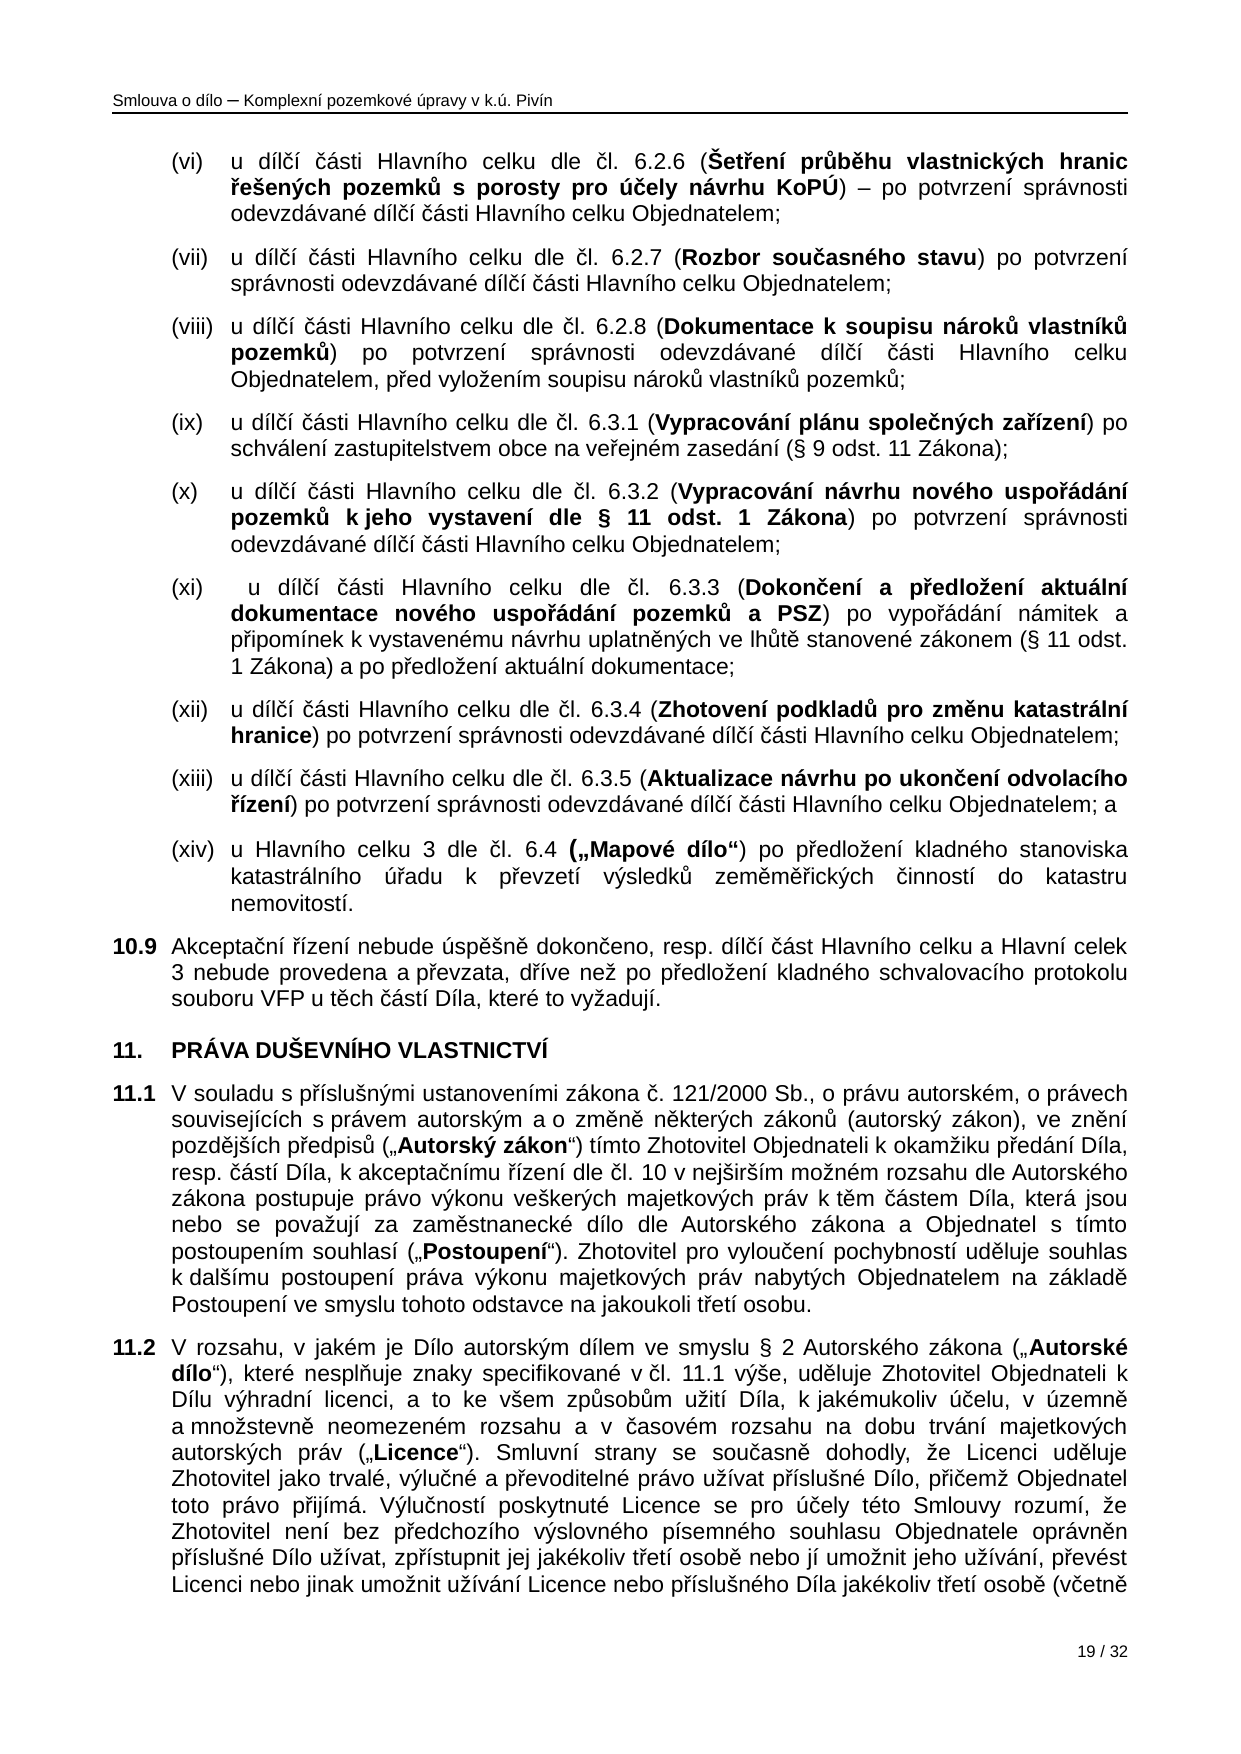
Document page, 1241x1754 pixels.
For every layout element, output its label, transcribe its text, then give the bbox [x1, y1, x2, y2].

list u dílčí části Hlavního celku dle čl. 6.2.7 (Rozbor současného stavu) po potvrzení správnosti odevzdávané dílčí části Hlavního celku Objednatelem; [171, 243, 1128, 296]
list u dílčí části Hlavního celku dle čl. 6.3.5 (Aktualizace návrhu po ukončení odvolacího řízení) po potvrzení správnosti odevzdávané dílčí části Hlavního celku Objednatelem; a [171, 765, 1128, 818]
text V souladu s příslušnými ustanoveními zákona č. 121/2000 Sb., o právu autorském, o právech souvisejících s právem autorským a o změně některých zákonů (autorský zákon), ve znění pozdějších předpisů („Autorský zákon“) tímto Zhotovitel Objednateli k okamžiku předání Díla, resp. částí Díla, k akceptačnímu řízení dle čl. 10 v nejširším možném rozsahu dle Autorského zákona postupuje právo výkonu veškerých majetkových práv k těm částem Díla, která jsou nebo se považují za zaměstnanecké dílo dle Autorského zákona a Objednatel s tímto postoupením souhlasí („Postoupení“). Zhotovitel pro vyloučení pochybností uděluje souhlas k dalšímu postoupení práva výkonu majetkových práv nabytých Objednatelem na základě Postoupení ve smyslu tohoto odstavce na jakoukoli třetí osobu. [112, 1080, 1128, 1317]
list u dílčí části Hlavního celku dle čl. 6.3.2 (Vypracování návrhu nového uspořádání pozemků k jeho vystavení dle § 11 odst. 1 Zákona) po potvrzení správnosti odevzdávané dílčí části Hlavního celku Objednatelem; [171, 478, 1128, 557]
list u dílčí části Hlavního celku dle čl. 6.3.4 (Zhotovení podkladů pro změnu katastrální hranice) po potvrzení správnosti odevzdávané dílčí části Hlavního celku Objednatelem; [171, 696, 1128, 748]
list u dílčí části Hlavního celku dle čl. 6.3.1 (Vypracování plánu společných zařízení) po schválení zastupitelstvem obce na veřejném zasedání (§ 9 odst. 11 Zákona); [171, 408, 1128, 461]
text Práva duševního vlastnictví [112, 1037, 1128, 1063]
list u Hlavního celku 3 dle čl. 6.4 („Mapové dílo“) po předložení kladného stanoviska katastrálního úřadu k převzetí výsledků zeměměřických činností do katastru nemovitostí. [171, 834, 1128, 916]
list u dílčí části Hlavního celku dle čl. 6.2.8 (Dokumentace k soupisu nároků vlastníků pozemků) po potvrzení správnosti odevzdávané dílčí části Hlavního celku Objednatelem, před vyložením soupisu nároků vlastníků pozemků; [171, 313, 1128, 392]
list u dílčí části Hlavního celku dle čl. 6.3.3 (Dokončení a předložení aktuální dokumentace nového uspořádání pozemků a PSZ) po vypořádání námitek a připomínek k vystavenému návrhu uplatněných ve lhůtě stanovené zákonem (§ 11 odst. 1 Zákona) a po předložení aktuální dokumentace; [171, 574, 1128, 679]
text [112, 1333, 1128, 1597]
text Akceptační řízení nebude úspěšně dokončeno, resp. dílčí část Hlavního celku a Hlavní celek 3 nebude provedena a převzata, dříve než po předložení kladného schvalovacího protokolu souboru VFP u těch částí Díla, které to vyžadují. [112, 933, 1128, 1012]
list u dílčí části Hlavního celku dle čl. 6.2.6 (Šetření průběhu vlastnických hranic řešených pozemků s porosty pro účely návrhu KoPÚ) – po potvrzení správnosti odevzdávané dílčí části Hlavního celku Objednatelem; [171, 148, 1128, 227]
